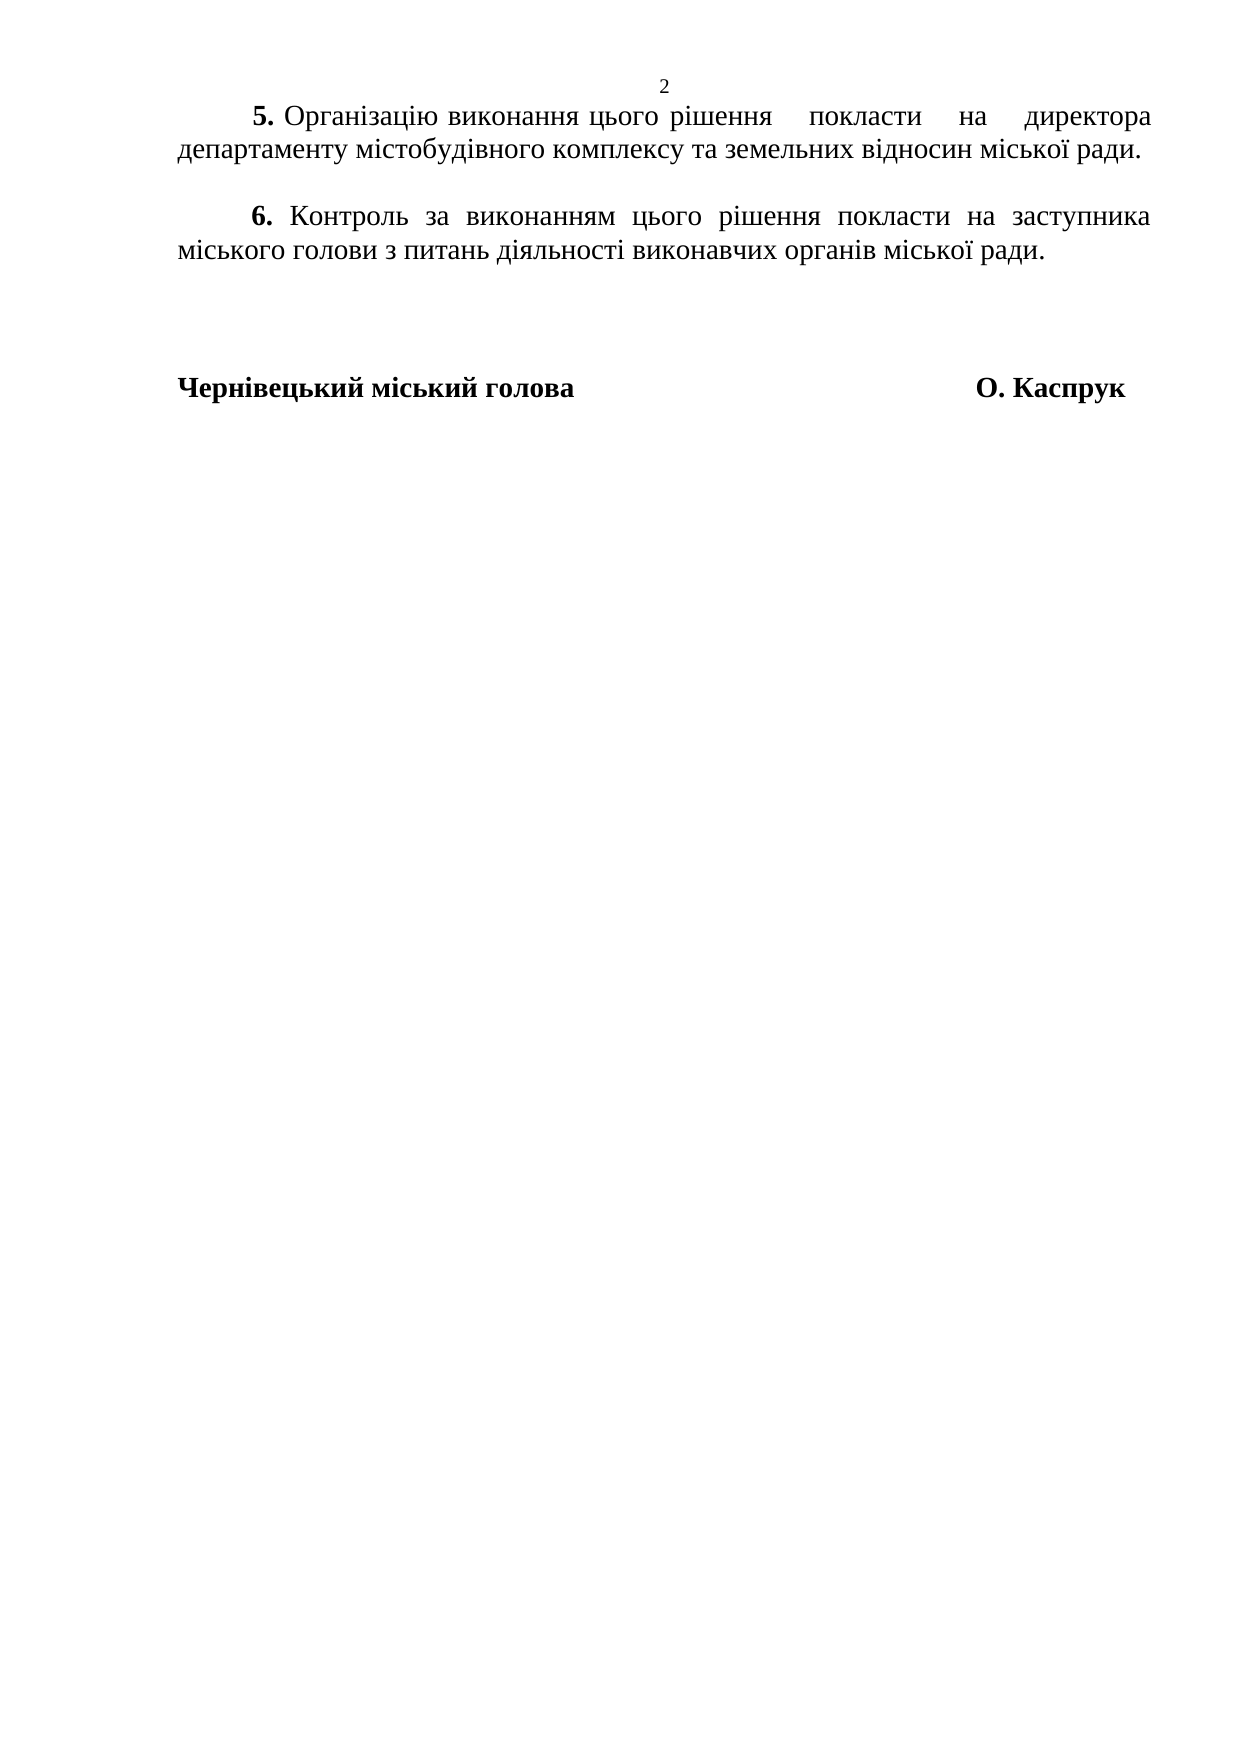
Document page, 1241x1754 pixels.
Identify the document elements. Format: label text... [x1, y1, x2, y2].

text 5. Організацію виконання цього рішення покласти на директора департаменту містобудівного комплексу та земельних відносин міської ради. [177, 98, 1152, 165]
subtitle Чернівецький міський голова О. [177, 370, 1152, 404]
text 6. Контроль за виконанням цього рішення покласти на заступника міського голови з питань діяльності виконавчих органів міської ради. [177, 198, 1152, 266]
